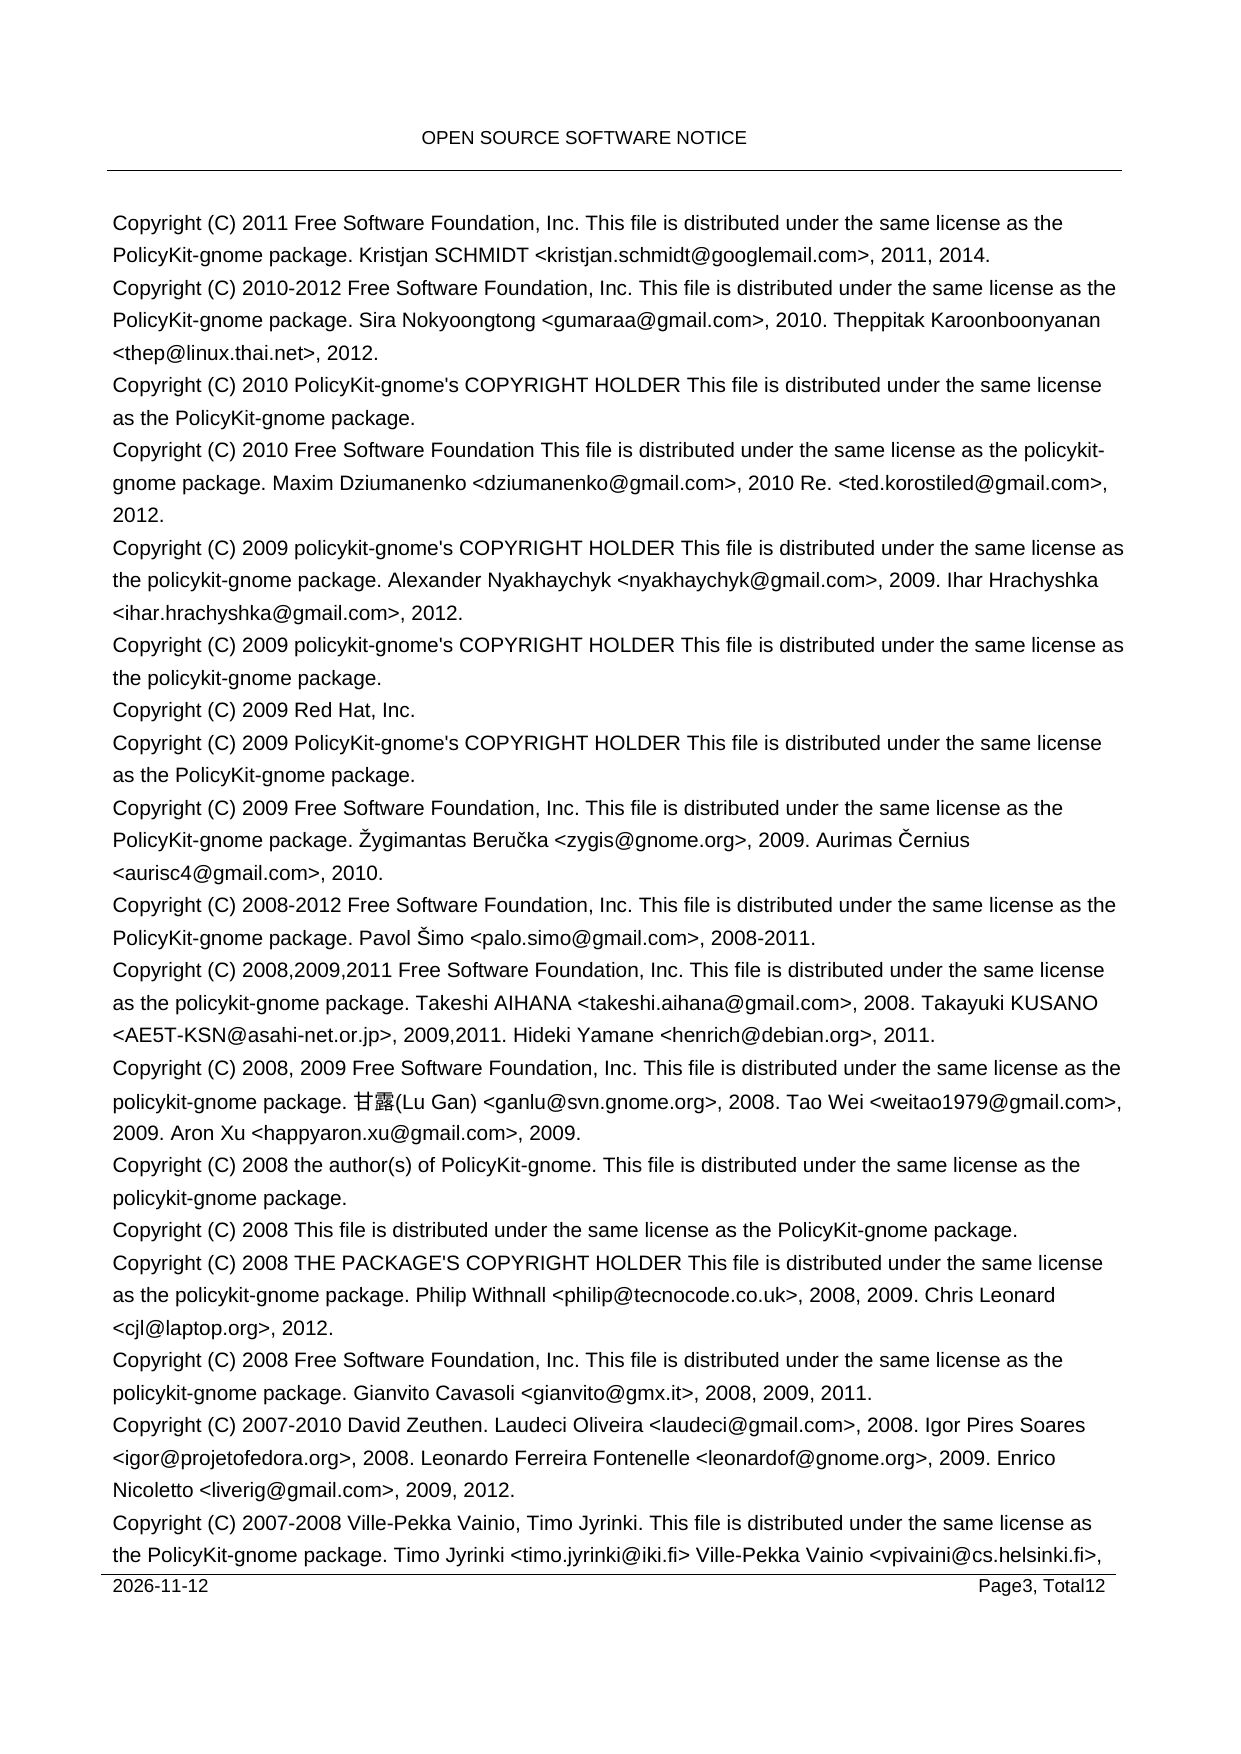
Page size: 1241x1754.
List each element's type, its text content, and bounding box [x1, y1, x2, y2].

text Copyright (C) 2009 policykit-gnome's COPYRIGHT HOLDER This file is distributed under the same license as the policykit-gnome package. Alexander Nyakhaychyk <nyakhaychyk@gmail.com>, 2009. Ihar Hrachyshka <ihar.hrachyshka@gmail.com>, 2012. [112, 531, 1128, 629]
text Copyright (C) 2009 policykit-gnome's COPYRIGHT HOLDER This file is distributed under the same license as the policykit-gnome package. [112, 629, 1128, 694]
text Copyright (C) 2009 Free Software Foundation, Inc. This file is distributed under the same license as the PolicyKit-gnome package. Žygimantas Beručka <zygis@gnome.org>, 2009. Aurimas Černius <aurisc4@gmail.com>, 2010. [112, 791, 1128, 889]
text Copyright (C) 2011 Free Software Foundation, Inc. This file is distributed under the same license as the PolicyKit-gnome package. Kristjan SCHMIDT <kristjan.schmidt@googlemail.com>, 2011, 2014. [112, 206, 1128, 271]
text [112, 1506, 1128, 1571]
text Copyright (C) 2008-2012 Free Software Foundation, Inc. This file is distributed under the same license as the PolicyKit-gnome package. Pavol Šimo <palo.simo@gmail.com>, 2008-2011. [112, 889, 1128, 954]
text Copyright (C) 2007-2010 David Zeuthen. Laudeci Oliveira <laudeci@gmail.com>, 2008. Igor Pires Soares <igor@projetofedora.org>, 2008. Leonardo Ferreira Fontenelle <leonardof@gnome.org>, 2009. Enrico Nicoletto <liverig@gmail.com>, 2009, 2012. [112, 1409, 1128, 1506]
text Copyright (C) 2010-2012 Free Software Foundation, Inc. This file is distributed under the same license as the PolicyKit-gnome package. Sira Nokyoongtong <gumaraa@gmail.com>, 2010. Theppitak Karoonboonyanan <thep@linux.thai.net>, 2012. [112, 271, 1128, 369]
text Copyright (C) 2008 the author(s) of PolicyKit-gnome. This file is distributed under the same license as the policykit-gnome package. [112, 1149, 1128, 1214]
text Copyright (C) 2008 This file is distributed under the same license as the PolicyKit-gnome package. [112, 1214, 1128, 1246]
text Copyright (C) 2008, 2009 Free Software Foundation, Inc. This file is distributed under the same license as the policykit-gnome package. 甘露(Lu Gan) <ganlu@svn.gnome.org>, 2008. Tao Wei <weitao1979@gmail.com>, 2009. Aron Xu <happyaron.xu@gmail.com>, 2009. [112, 1051, 1128, 1149]
text Copyright (C) 2008 Free Software Foundation, Inc. This file is distributed under the same license as the policykit-gnome package. Gianvito Cavasoli <gianvito@gmx.it>, 2008, 2009, 2011. [112, 1344, 1128, 1409]
text Copyright (C) 2008 THE PACKAGE'S COPYRIGHT HOLDER This file is distributed under the same license as the policykit-gnome package. Philip Withnall <philip@tecnocode.co.uk>, 2008, 2009. Chris Leonard <cjl@laptop.org>, 2012. [112, 1246, 1128, 1344]
text Copyright (C) 2010 PolicyKit-gnome's COPYRIGHT HOLDER This file is distributed under the same license as the PolicyKit-gnome package. [112, 369, 1128, 434]
text Copyright (C) 2009 Red Hat, Inc. [112, 694, 1128, 726]
text Copyright (C) 2008,2009,2011 Free Software Foundation, Inc. This file is distributed under the same license as the policykit-gnome package. Takeshi AIHANA <takeshi.aihana@gmail.com>, 2008. Takayuki KUSANO <AE5T-KSN@asahi-net.or.jp>, 2009,2011. Hideki Yamane <henrich@debian.org>, 2011. [112, 954, 1128, 1051]
text Copyright (C) 2009 PolicyKit-gnome's COPYRIGHT HOLDER This file is distributed under the same license as the PolicyKit-gnome package. [112, 726, 1128, 791]
text Copyright (C) 2010 Free Software Foundation This file is distributed under the same license as the policykit-gnome package. Maxim Dziumanenko <dziumanenko@gmail.com>, 2010 Re. <ted.korostiled@gmail.com>, 2012. [112, 434, 1128, 531]
